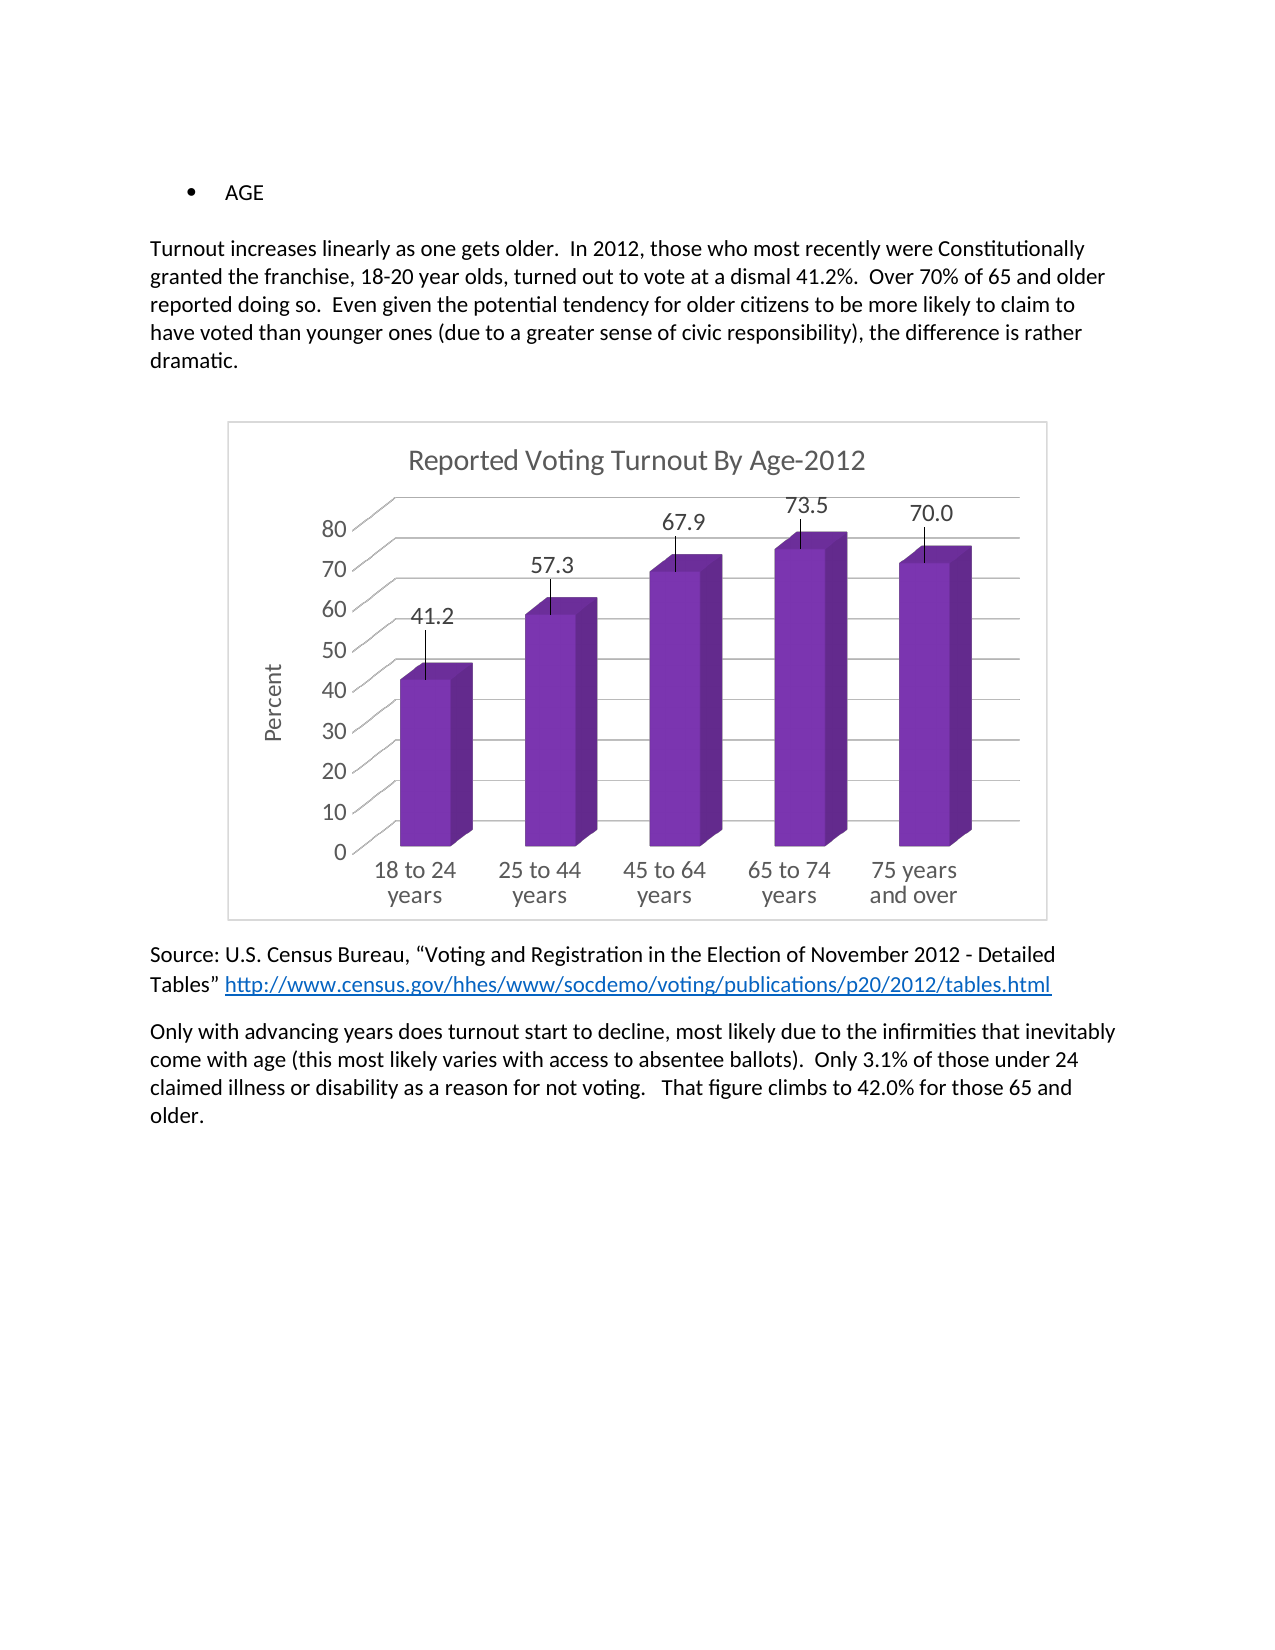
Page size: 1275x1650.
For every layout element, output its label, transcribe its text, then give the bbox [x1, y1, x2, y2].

text Only with advancing years does turnout start to decline, most likely due to the infirmities that inevitably come with age (this most likely varies with access to absentee ballots). Only 3.1% of those under 24 claimed illness or disability as a reason for not voting. That figure climbs to 42.0% for those 65 and older. [150, 1017, 1125, 1129]
text Turnout increases linearly as one gets older. In 2012, those who most recently were Constitutionally granted the franchise, 18-20 year olds, turned out to vote at a dismal 41.2%. Over 70% of 65 and older reported doing so. Even given the potential tendency for older citizens to be more likely to claim to have voted than younger ones (due to a greater sense of civic responsibility), the difference is rather dramatic. [150, 234, 1125, 374]
list AGE [187, 178, 1125, 206]
text Source: U.S. Census Bureau, “Voting and Registration in the Election of November 2012 - Detailed Tables” http://www.census.gov/hhes/www/socdemo/voting/publications/p20/2012/tables.html [150, 940, 1125, 998]
